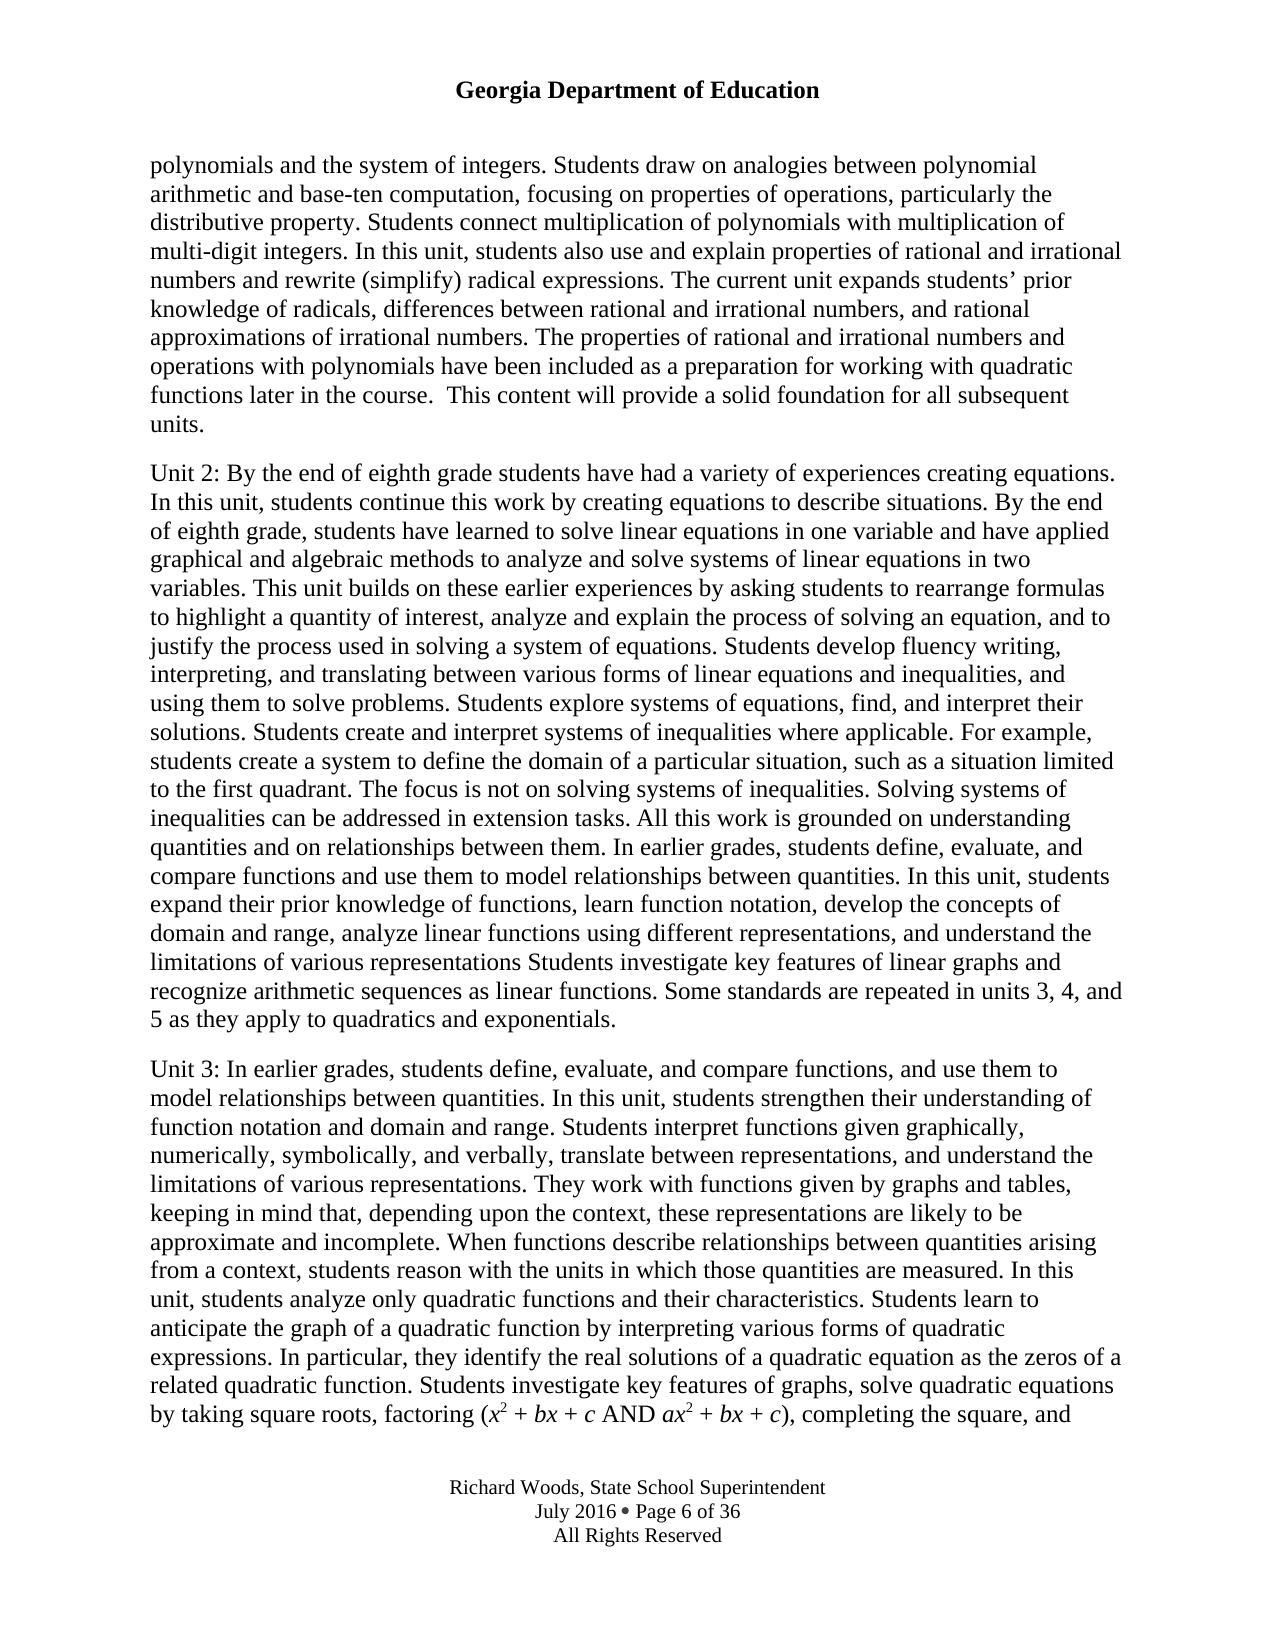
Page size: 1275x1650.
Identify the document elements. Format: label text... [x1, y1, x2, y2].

text Unit 2: By the end of eighth grade students have had a variety of experiences creating equations. In this unit, students continue this work by creating equations to describe situations. By the end of eighth grade, students have learned to solve linear equations in one variable and have applied graphical and algebraic methods to analyze and solve systems of linear equations in two variables. This unit builds on these earlier experiences by asking students to rearrange formulas to highlight a quantity of interest, analyze and explain the process of solving an equation, and to justify the process used in solving a system of equations. Students develop fluency writing, interpreting, and translating between various forms of linear equations and inequalities, and using them to solve problems. Students explore systems of equations, find, and interpret their solutions. Students create and interpret systems of inequalities where applicable. For example, students create a system to define the domain of a particular situation, such as a situation limited to the first quadrant. The focus is not on solving systems of inequalities. Solving systems of inequalities can be addressed in extension tasks. All this work is grounded on understanding quantities and on relationships between them. In earlier grades, students define, evaluate, and compare functions and use them to model relationships between quantities. In this unit, students expand their prior knowledge of functions, learn function notation, develop the concepts of domain and range, analyze linear functions using different representations, and understand the limitations of various representations Students investigate key features of linear graphs and recognize arithmetic sequences as linear functions. Some standards are repeated in units 3, 4, and 5 as they apply to quadratics and exponentials. [150, 458, 1125, 1033]
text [150, 1054, 1125, 1428]
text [150, 150, 1125, 437]
